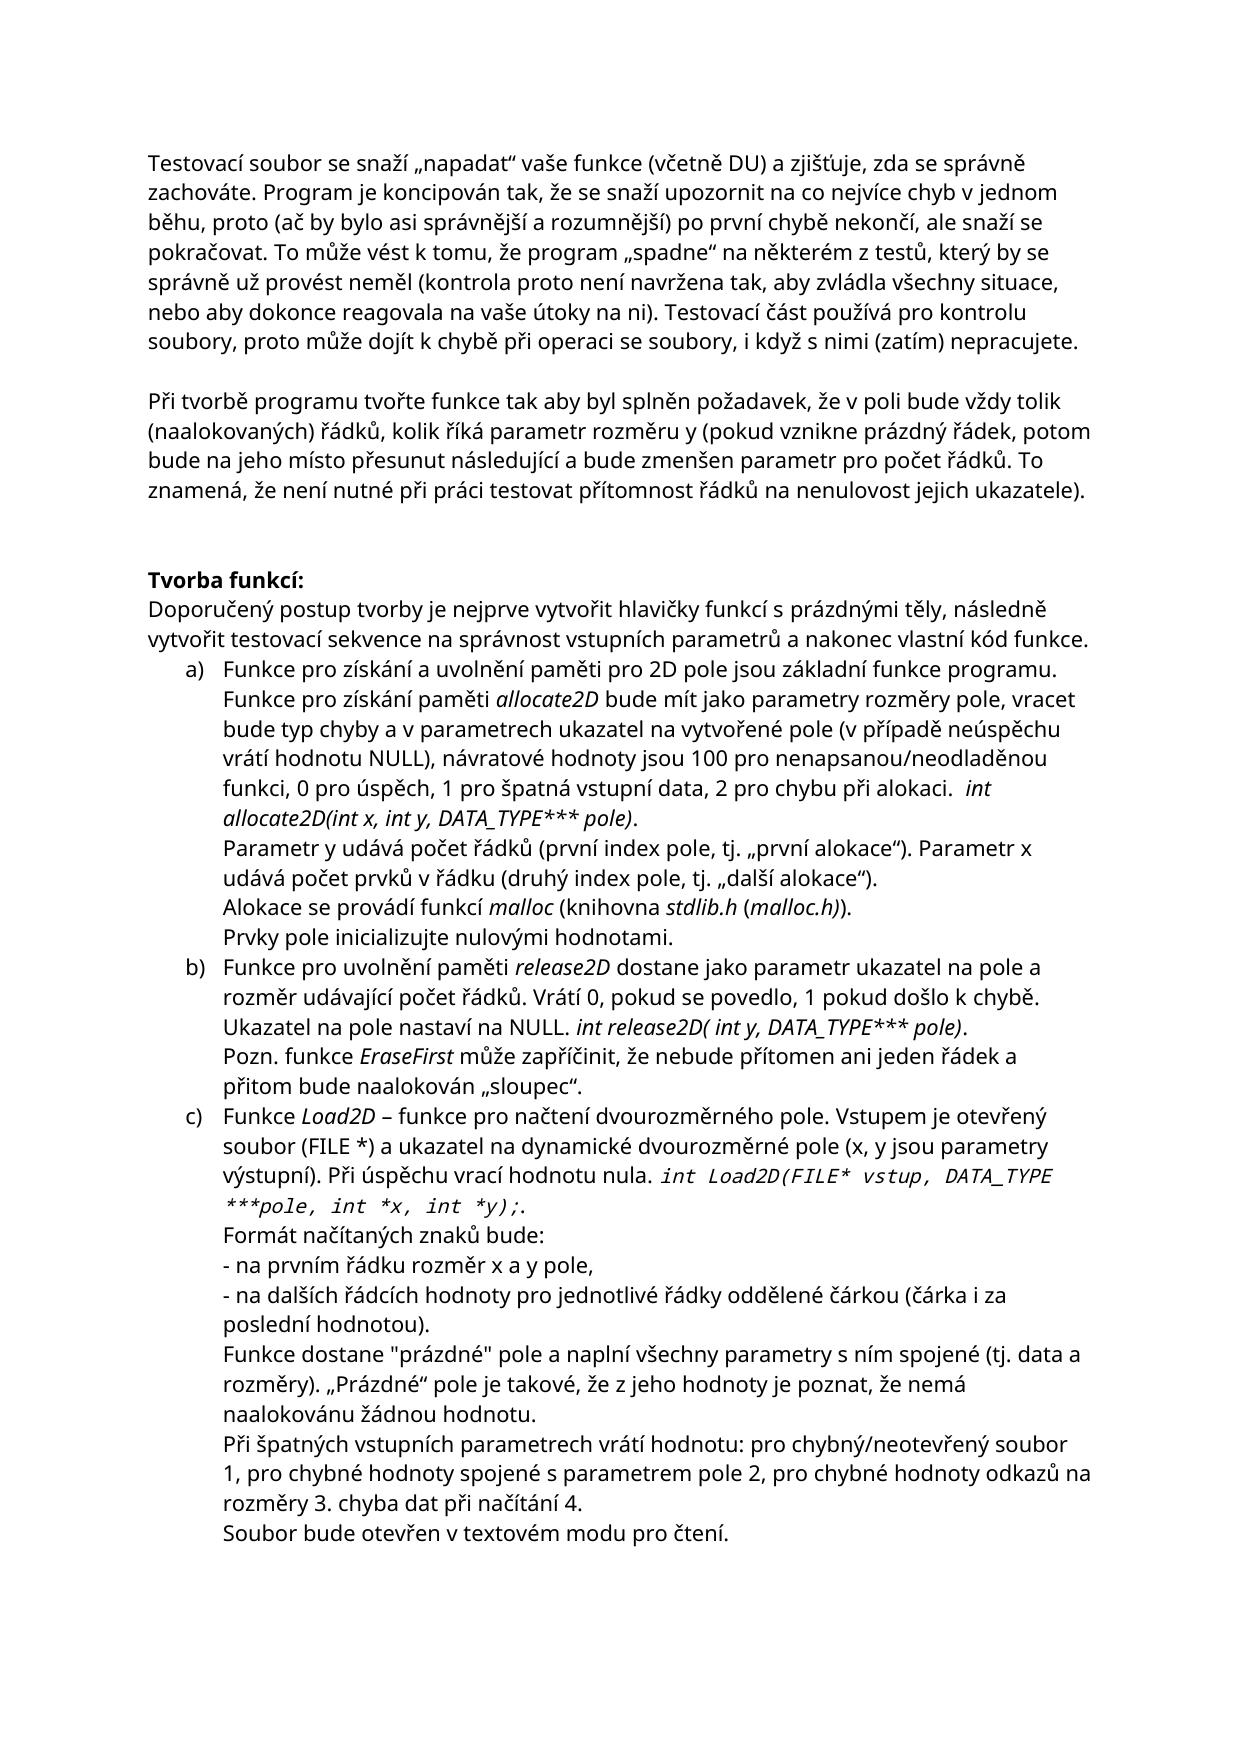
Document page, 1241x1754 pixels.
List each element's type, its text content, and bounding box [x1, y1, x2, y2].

list Funkce pro získání a uvolnění paměti pro 2D pole jsou základní funkce programu. Funkce pro získání paměti allocate2D bude mít jako parametry rozměry pole, vracet bude typ chyby a v parametrech ukazatel na vytvořené pole (v případě neúspěchu vrátí hodnotu NULL), návratové hodnoty jsou 100 pro nenapsanou/neodladěnou funkci, 0 pro úspěch, 1 pro špatná vstupní data, 2 pro chybu při alokaci. int allocate2D(int x, int y, DATA_TYPE*** pole). Parametr y udává počet řádků (první index pole, tj. „první alokace“). Parametr x udává počet prvků v řádku (druhý index pole, tj. „další alokace“). Alokace se provádí funkcí malloc (knihovna stdlib.h (malloc.h)). Prvky pole inicializujte nulovými hodnotami. [185, 654, 1093, 952]
text Doporučený postup tvorby je nejprve vytvořit hlavičky funkcí s prázdnými těly, následně vytvořit testovací sekvence na správnost vstupních parametrů a nakonec vlastní kód funkce. [148, 594, 1093, 654]
text Tvorba funkcí: [148, 535, 1093, 594]
list Funkce Load2D – funkce pro načtení dvourozměrného pole. Vstupem je otevřený soubor (FILE *) a ukazatel na dynamické dvourozměrné pole (x, y jsou parametry výstupní). Při úspěchu vrací hodnotu nula. int Load2D(FILE* vstup, DATA_TYPE ***pole, int *x, int *y);. Formát načítaných znaků bude: - na prvním řádku rozměr x a y pole, - na dalších řádcích hodnoty pro jednotlivé řádky oddělené čárkou (čárka i za poslední hodnotou). Funkce dostane "prázdné" pole a naplní všechny parametry s ním spojené (tj. data a rozměry). „Prázdné“ pole je takové, že z jeho hodnoty je poznat, že nemá naalokovánu žádnou hodnotu. Při špatných vstupních parametrech vrátí hodnotu: pro chybný/neotevřený soubor 1, pro chybné hodnoty spojené s parametrem pole 2, pro chybné hodnoty odkazů na rozměry 3. chyba dat při načítání 4. Soubor bude otevřen v textovém modu pro čtení. [185, 1101, 1093, 1548]
list Funkce pro uvolnění paměti release2D dostane jako parametr ukazatel na pole a rozměr udávající počet řádků. Vrátí 0, pokud se povedlo, 1 pokud došlo k chybě. Ukazatel na pole nastaví na NULL. int release2D( int y, DATA_TYPE*** pole). Pozn. funkce EraseFirst může zapříčinit, že nebude přítomen ani jeden řádek a přitom bude naalokován „sloupec“. [185, 952, 1093, 1101]
text Při tvorbě programu tvořte funkce tak aby byl splněn požadavek, že v poli bude vždy tolik (naalokovaných) řádků, kolik říká parametr rozměru y (pokud vznikne prázdný řádek, potom bude na jeho místo přesunut následující a bude zmenšen parametr pro počet řádků. To znamená, že není nutné při práci testovat přítomnost řádků na nenulovost jejich ukazatele). [148, 386, 1093, 505]
text Testovací soubor se snaží „napadat“ vaše funkce (včetně DU) a zjišťuje, zda se správně zachováte. Program je koncipován tak, že se snaží upozornit na co nejvíce chyb v jednom běhu, proto (ač by bylo asi správnější a rozumnější) po první chybě nekončí, ale snaží se pokračovat. To může vést k tomu, že program „spadne“ na některém z testů, který by se správně už provést neměl (kontrola proto není navržena tak, aby zvládla všechny situace, nebo aby dokonce reagovala na vaše útoky na ni). Testovací část používá pro kontrolu soubory, proto může dojít k chybě při operaci se soubory, i když s nimi (zatím) nepracujete. [148, 148, 1093, 356]
